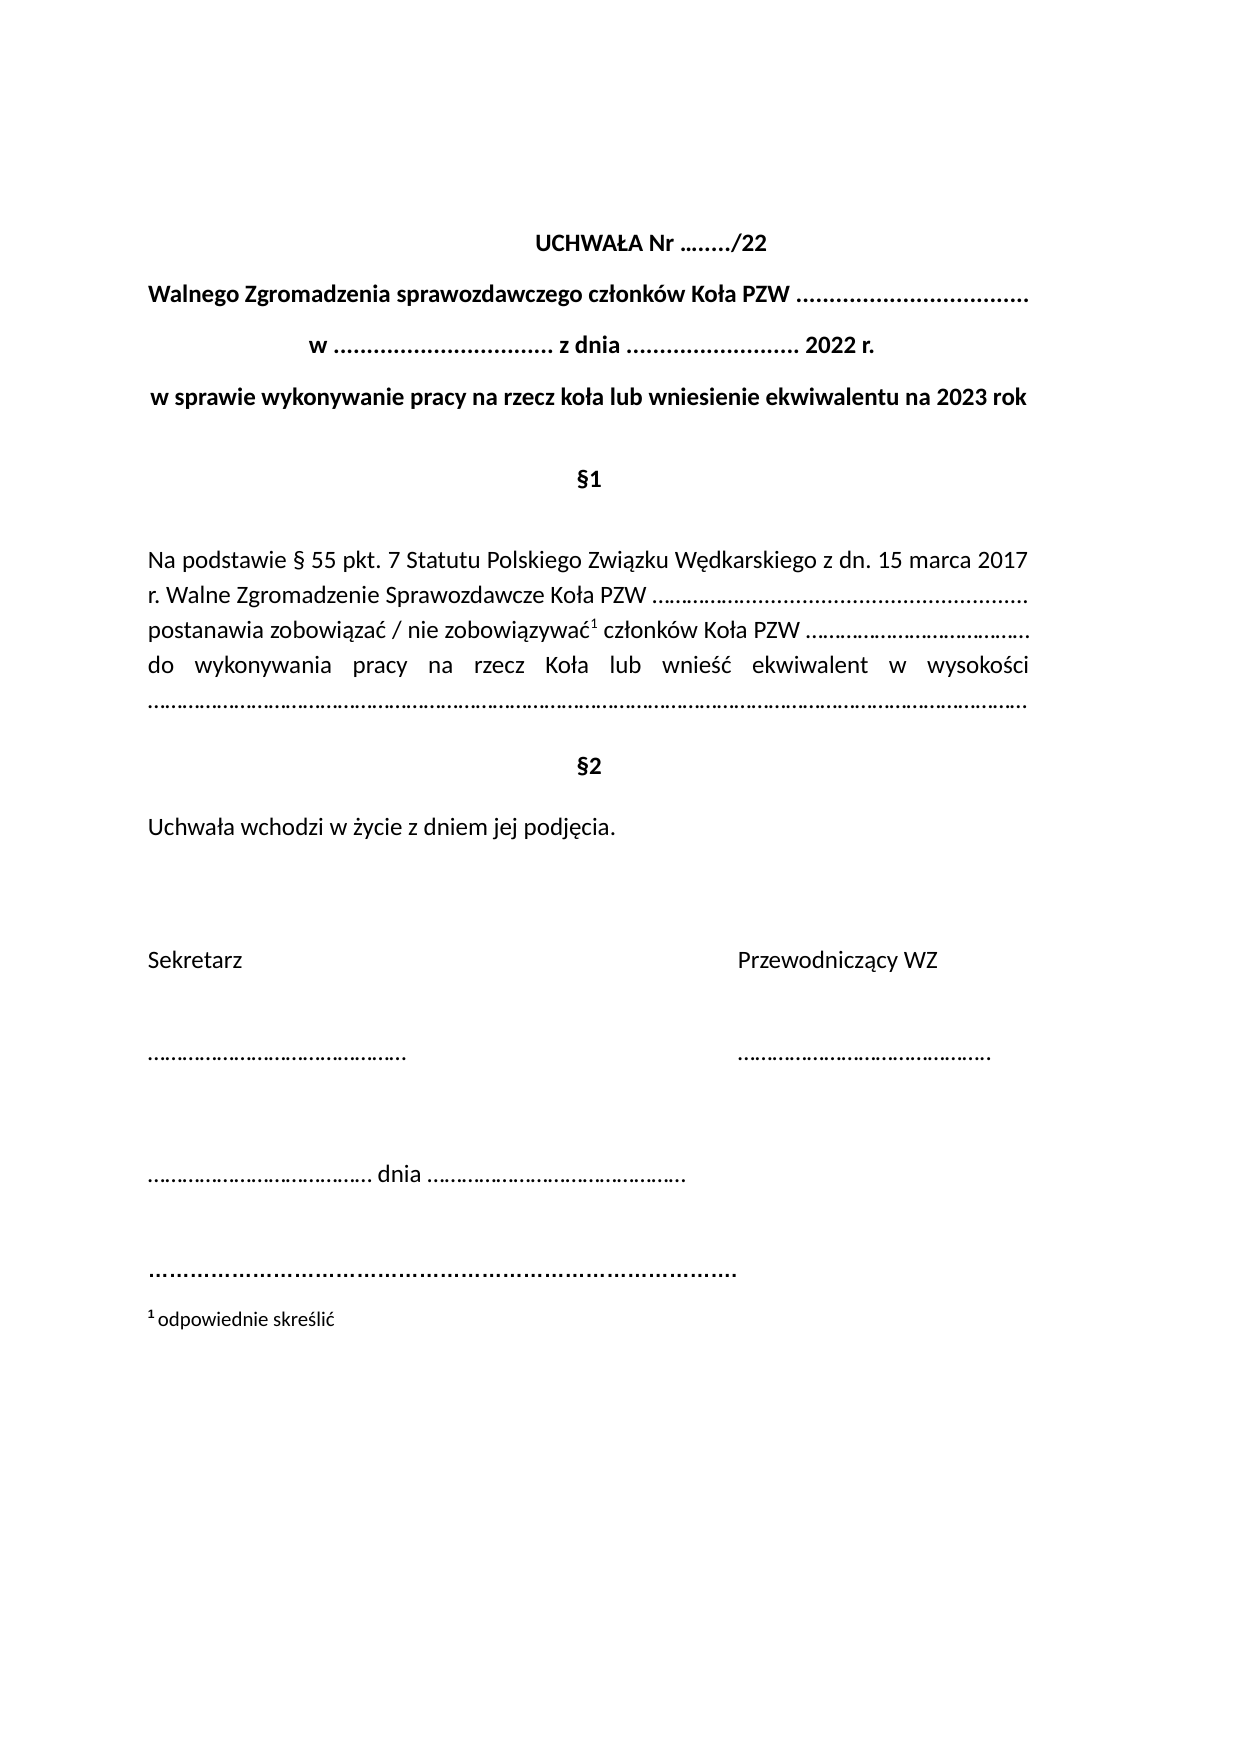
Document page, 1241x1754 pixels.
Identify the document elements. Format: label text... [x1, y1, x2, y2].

text …………………………………………………………………………. [148, 1258, 1030, 1282]
text 1 odpowiednie skreślić [148, 1306, 1030, 1331]
text w sprawie wykonywanie pracy na rzecz koła lub wniesienie ekwiwalentu na 2023 rok [148, 381, 1030, 411]
text Uchwała wchodzi w życie z dniem jej podjęcia. [148, 811, 1030, 842]
text UCHWAŁA Nr …...../22 [535, 227, 1093, 257]
text ……………………………………… …………………………………….. [148, 1036, 1030, 1066]
text Sekretarz Przewodniczący WZ [148, 944, 1030, 975]
text §2 [148, 750, 1030, 781]
text ………………………………… dnia ……………………………………… [148, 1158, 1030, 1188]
text Walnego Zgromadzenia sprawozdawczego członków Koła PZW ................................... [148, 278, 1030, 309]
text §1 [148, 463, 1030, 493]
text Na podstawie § 55 pkt. 7 Statutu Polskiego Związku Wędkarskiego z dn. 15 marca 2017 r. Walne Zgromadzenie Sprawozdawcze Koła PZW …………….............................................. postanawia zobowiązać / nie zobowiązywać1 członków Koła PZW ………………………………… do wykonywania pracy na rzecz Koła lub wnieść ekwiwalent w wysokości ……………………………………………………………………………………………………………………………………… [148, 544, 1030, 715]
text w ................................. z dnia .......................... 2022 r. [148, 329, 1030, 360]
